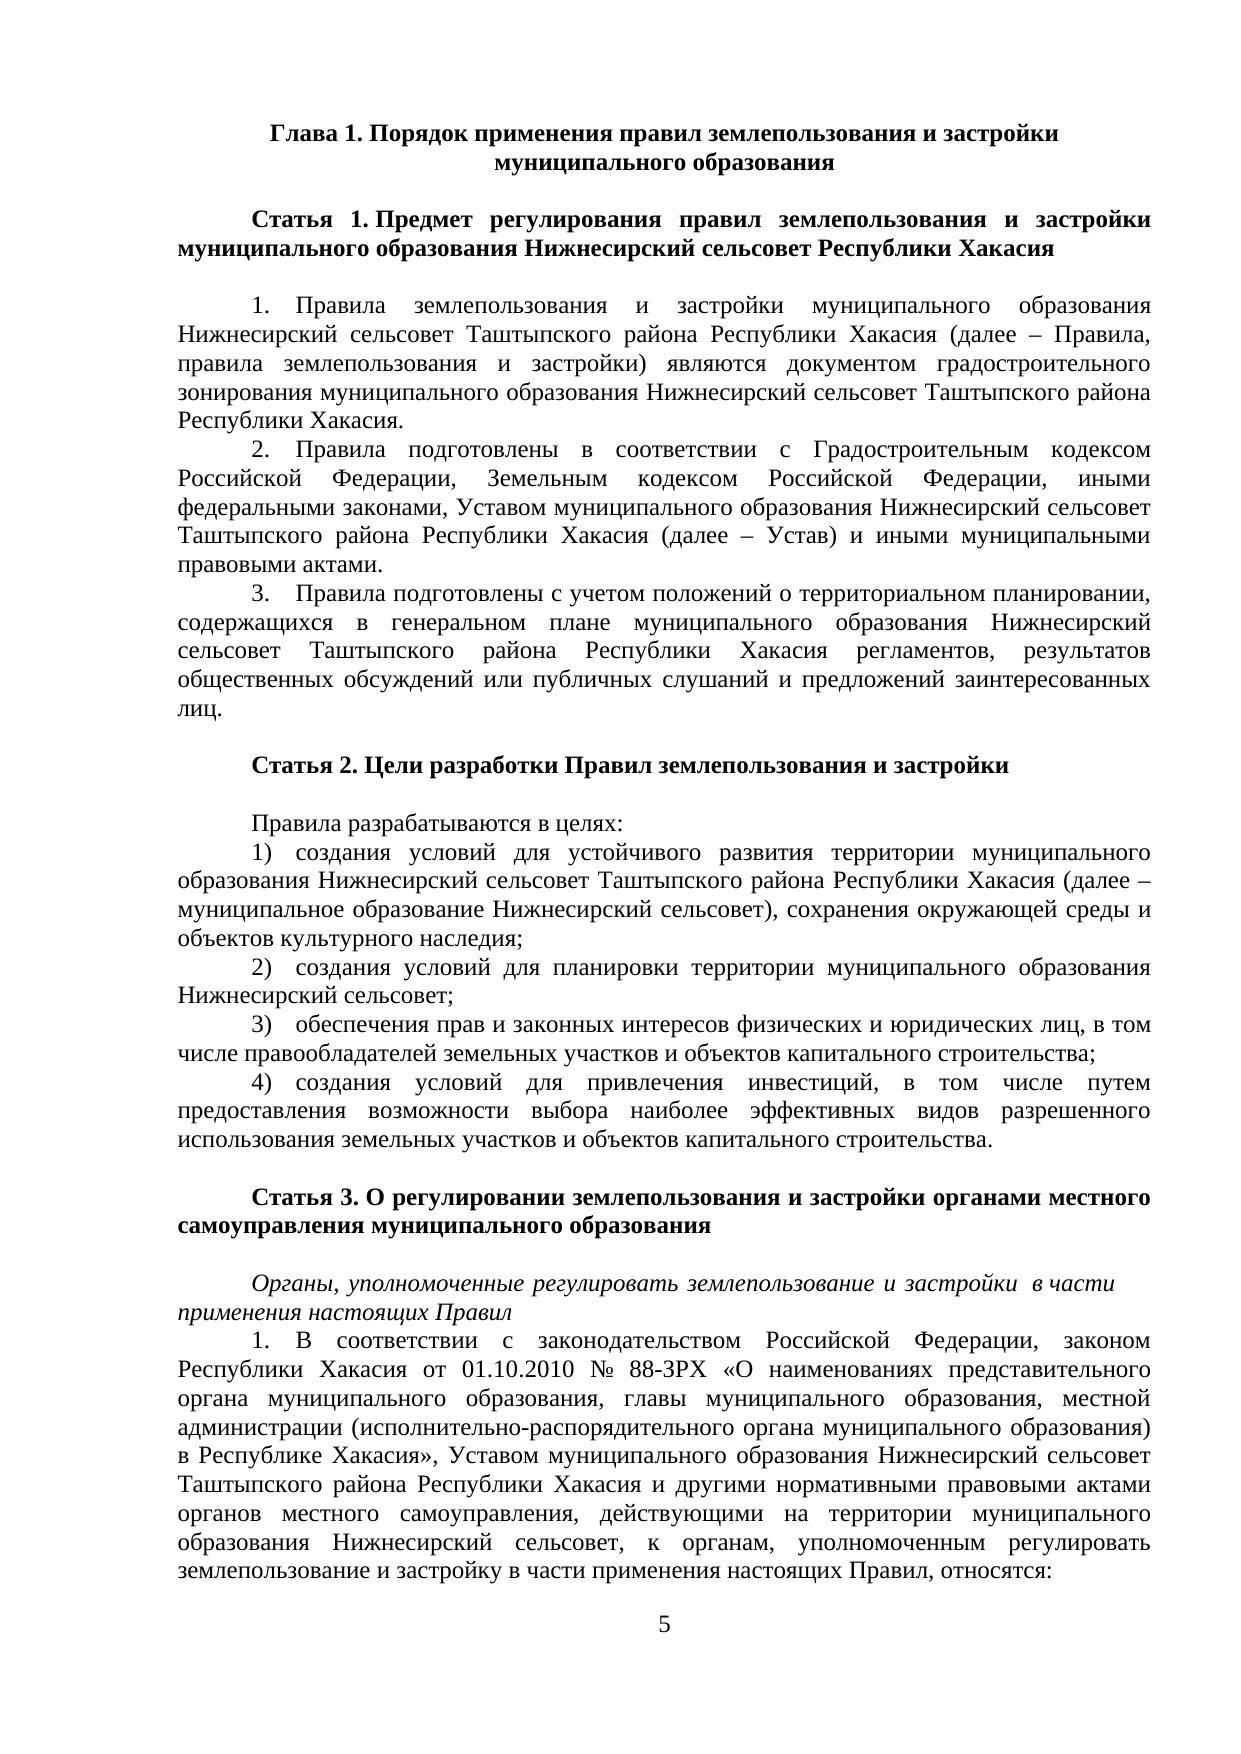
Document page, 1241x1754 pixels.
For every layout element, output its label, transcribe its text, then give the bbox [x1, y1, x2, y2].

list Правила подготовлены в соответствии с Градостроительным кодексом Российской Федерации, Земельным кодексом Российской Федерации, иными федеральными законами, Уставом муниципального образования Нижнесирский сельсовет Таштыпского района Республики Хакасия (далее – Устав) и иными муниципальными правовыми актами. [177, 434, 1152, 578]
list создания условий для устойчивого развития территории муниципального образования Нижнесирский сельсовет Таштыпского района Республики Хакасия (далее – муниципальное образование Нижнесирский сельсовет), сохранения окружающей среды и объектов культурного наследия; [177, 837, 1152, 952]
text Статья 2. Цели разработки Правил землепользования и застройки [177, 751, 1152, 779]
list Правила землепользования и застройки муниципального образования Нижнесирский сельсовет Таштыпского района Республики Хакасия (далее – Правила, правила землепользования и застройки) являются документом градостроительного зонирования муниципального образования Нижнесирский сельсовет Таштыпского района Республики Хакасия. [177, 291, 1152, 434]
text Органы, уполномоченные регулировать землепользование и застройки в части применения настоящих Правил [177, 1268, 1152, 1326]
text Правила разрабатываются в целях: [177, 808, 1152, 837]
list обеспечения прав и законных интересов физических и юридических лиц, в том числе правообладателей земельных участков и объектов капитального строительства; [177, 1009, 1152, 1067]
text Статья 3. О регулировании землепользования и застройки органами местного самоуправления муниципального образования [177, 1182, 1152, 1239]
list создания условий для планировки территории муниципального образования Нижнесирский сельсовет; [177, 952, 1152, 1009]
list создания условий для привлечения инвестиций, в том числе путем предоставления возможности выбора наиболее эффективных видов разрешенного использования земельных участков и объектов капитального строительства. [177, 1067, 1152, 1153]
list Правила подготовлены с учетом положений о территориальном планировании, содержащихся в генеральном плане муниципального образования Нижнесирский сельсовет Таштыпского района Республики Хакасия регламентов, результатов общественных обсуждений или публичных слушаний и предложений заинтересованных лиц. [177, 578, 1152, 722]
text Статья 1. Предмет регулирования правил землепользования и застройки муниципального образования Нижнесирский сельсовет Республики Хакасия [177, 204, 1152, 262]
text Глава 1. Порядок применения правил землепользования и застройки муниципального образования [177, 118, 1152, 176]
list В соответствии с законодательством Российской Федерации, законом Республики Хакасия от 01.10.2010 № 88-ЗРХ «О наименованиях представительного органа муниципального образования, главы муниципального образования, местной администрации (исполнительно-распорядительного органа муниципального образования) в Республике Хакасия», Уставом муниципального образования Нижнесирский сельсовет Таштыпского района Республики Хакасия и другими нормативными правовыми актами органов местного самоуправления, действующими на территории муниципального образования Нижнесирский сельсовет, к органам, уполномоченным регулировать землепользование и застройку в части применения настоящих Правил, относятся: [177, 1326, 1152, 1584]
